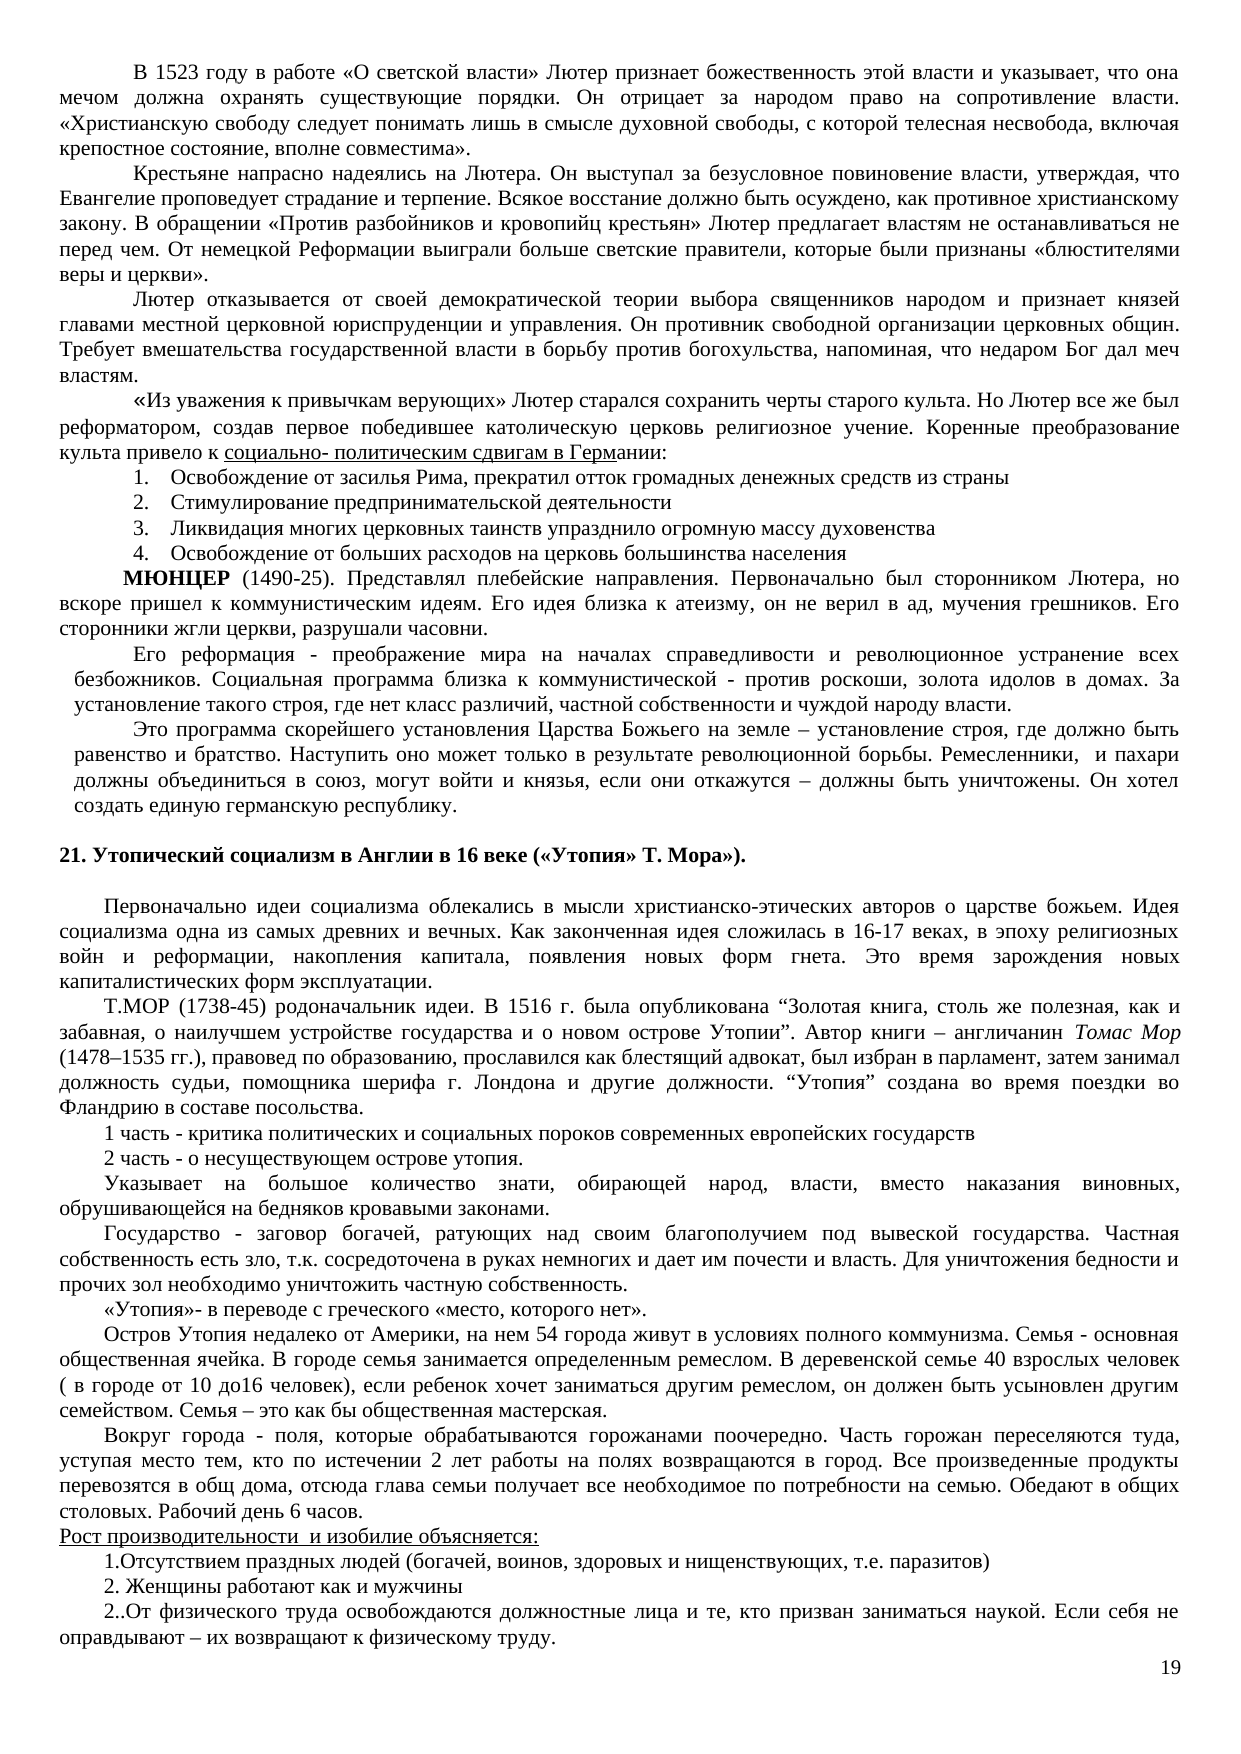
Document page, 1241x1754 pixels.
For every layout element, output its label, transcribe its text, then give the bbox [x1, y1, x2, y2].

text Лютер отказывается от своей демократической теории выбора священников народом и признает князей главами местной церковной юриспруденции и управления. Он противник свободной организации церковных общин. Требует вмешательства государственной власти в борьбу против богохульства, напоминая, что недаром Бог дал меч властям. [59, 286, 1181, 387]
text Крестьяне напрасно надеялись на Лютера. Он выступал за безусловное повиновение власти, утверждая, что Евангелие проповедует страдание и терпение. Всякое восстание должно быть осуждено, как противное христианскому закону. В обращении «Против разбойников и кровопийц крестьян» Лютер предлагает властям не останавливаться не перед чем. От немецкой Реформации выиграли больше светские правители, которые были признаны «блюстителями веры и церкви». [59, 160, 1181, 286]
text 1.Отсутствием праздных людей (богачей, воинов, здоровых и нищенствующих, т.е. паразитов) [59, 1548, 1181, 1573]
subtitle 21. Утопический социализм в Англии в 16 веке («Утопия» Т. Мора»). [59, 842, 1181, 867]
text Его реформация - преображение мира на началах справедливости и революционное устранение всех безбожников. Социальная программа близка к коммунистической - против роскоши, золота идолов в домах. За установление такого строя, где нет класс различий, частной собственности и чуждой народу власти. [74, 641, 1181, 716]
text Это программа скорейшего установления Царства Божьего на земле – установление строя, где должно быть равенство и братство. Наступить оно может только в результате революционной борьбы. Ремесленники, и пахари должны объединиться в союз, могут войти и князья, если они откажутся – должны быть уничтожены. Он хотел создать единую германскую республику. [74, 716, 1181, 817]
text 2..От физического труда освобождаются должностные лица и те, кто призван заниматься наукой. Если себя не оправдывают – их возвращают к физическому труду. [59, 1598, 1181, 1649]
text Вокруг города - поля, которые обрабатываются горожанами поочередно. Часть горожан переселяются туда, уступая место тем, кто по истечении 2 лет работы на полях возвращаются в город. Все произведенные продукты перевозятся в общ дома, отсюда глава семьи получает все необходимое по потребности на семью. Обедают в общих столовых. Рабочий день 6 часов. [59, 1422, 1181, 1523]
text В 1523 году в работе «О светской власти» Лютер признает божественность этой власти и указывает, что она мечом должна охранять существующие порядки. Он отрицает за народом право на сопротивление власти. «Христианскую свободу следует понимать лишь в смысле духовной свободы, с которой телесная несвобода, включая крепостное состояние, вполне совместима». [59, 59, 1181, 160]
text Первоначально идеи социализма облекались в мысли христианско-этических авторов о царстве божьем. Идея социализма одна из самых древних и вечных. Как законченная идея сложилась в 16-17 веках, в эпоху религиозных войн и реформации, накопления капитала, появления новых форм гнета. Это время зарождения новых капиталистических форм эксплуатации. [59, 893, 1181, 993]
text «Утопия»- в переводе с греческого «место, которого нет». [59, 1296, 1181, 1321]
list Освобождение от больших расходов на церковь большинства населения [133, 540, 1181, 565]
text Государство - заговор богачей, ратующих над своим благополучием под вывеской государства. Частная собственность есть зло, т.к. сосредоточена в руках немногих и дает им почести и власть. Для уничтожения бедности и прочих зол необходимо уничтожить частную собственность. [59, 1220, 1181, 1296]
text МЮНЦЕР (1490-25). Представлял плебейские направления. Первоначально был сторонником Лютера, но вскоре пришел к коммунистическим идеям. Его идея близка к атеизму, он не верил в ад, мучения грешников. Его сторонники жгли церкви, разрушали часовни. [59, 565, 1181, 641]
text Остров Утопия недалеко от Америки, на нем 54 города живут в условиях полного коммунизма. Семья - основная общественная ячейка. В городе семья занимается определенным ремеслом. В деревенской семье 40 взрослых человек ( в городе от 10 до16 человек), если ребенок хочет заниматься другим ремеслом, он должен быть усыновлен другим семейством. Семья – это как бы общественная мастерская. [59, 1321, 1181, 1422]
text Указывает на большое количество знати, обирающей народ, власти, вместо наказания виновных, обрушивающейся на бедняков кровавыми законами. [59, 1170, 1181, 1220]
text «Из уважения к привычкам верующих» Лютер старался сохранить черты старого культа. Но Лютер все же был реформатором, создав первое победившее католическую церковь религиозное учение. Коренные преобразование культа привело к социально- политическим сдвигам в Германии: [59, 387, 1181, 464]
text 2. Женщины работают как и мужчины [59, 1573, 1181, 1598]
text 2 часть - о несуществующем острове утопия. [59, 1145, 1181, 1170]
list Стимулирование предпринимательской деятельности [133, 489, 1181, 514]
text Рост производительности и изобилие объясняется: [59, 1523, 1181, 1548]
list Освобождение от засилья Рима, прекратил отток громадных денежных средств из страны [133, 464, 1181, 489]
text Т.МОР (1738-45) родоначальник идеи. В . была опубликована “Золотая книга, столь же полезная, как и забавная, о наилучшем устройстве государства и о новом острове Утопии”. Автор книги – англичанин Томас Мор (1478–1535 гг.), правовед по образованию, прославился как блестящий адвокат, был избран в парламент, затем занимал должность судьи, помощника шерифа г. Лондона и другие должности. “Утопия” создана во время поездки во Фландрию в составе посольства. [59, 993, 1181, 1119]
text 1 часть - критика политических и социальных пороков современных европейских государств [59, 1119, 1181, 1145]
list Ликвидация многих церковных таинств упразднило огромную массу духовенства [133, 514, 1181, 540]
